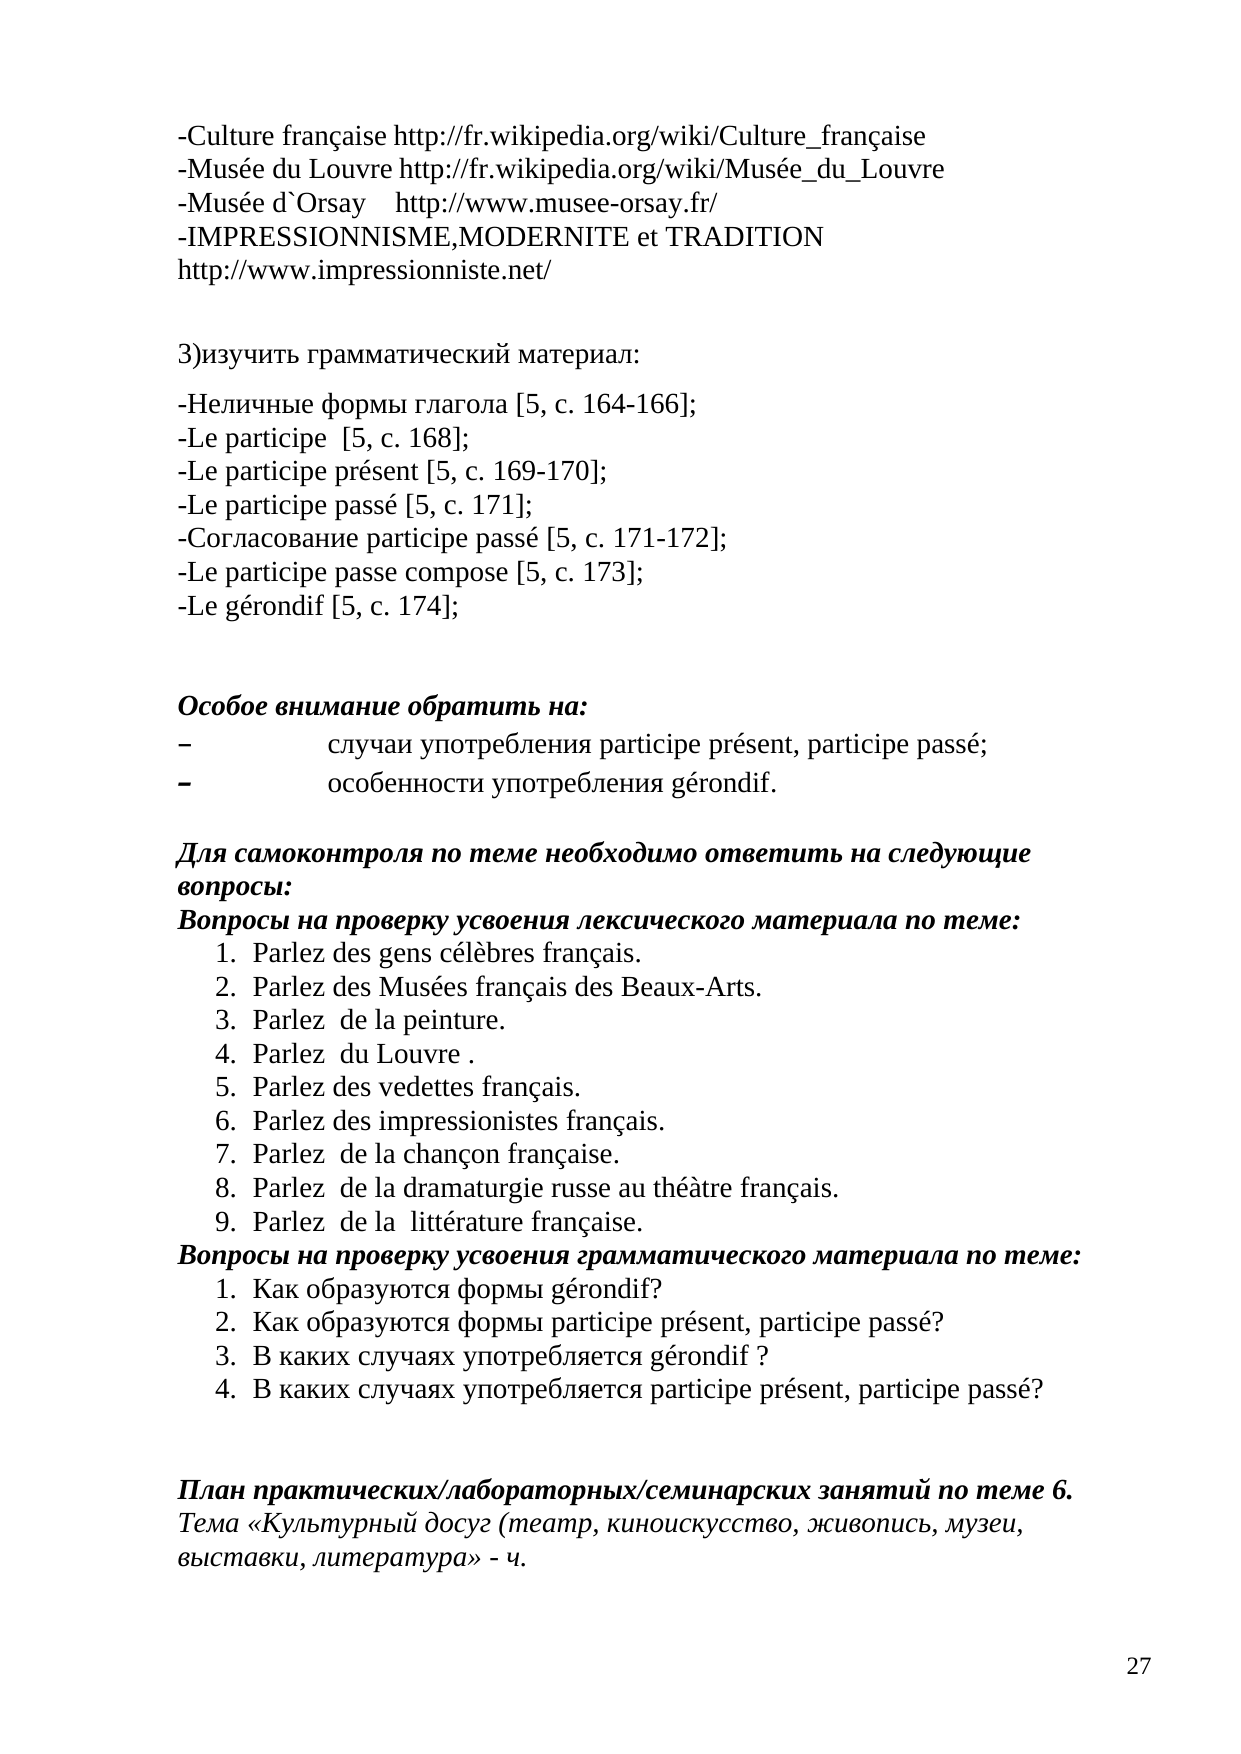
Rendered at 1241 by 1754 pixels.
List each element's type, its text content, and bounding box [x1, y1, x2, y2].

text -Musée d`Orsay http://www.musee-orsay.fr/ [177, 185, 1152, 219]
list особенности употребления gérondif. [177, 762, 1152, 801]
list Parlez des vedettes français. [215, 1069, 1152, 1103]
list случаи употребления participe présent, participe passé; [177, 722, 1152, 762]
text Вопросы на проверку усвоения лексического материала по теме: [177, 902, 1152, 935]
list В каких случаях употребляется participe présent, participe passé? [215, 1371, 1152, 1405]
text -Culture française http://fr.wikipedia.org/wiki/Culture_française [177, 118, 1152, 152]
text План практических/лабораторных/семинарских занятий по теме 6. [177, 1472, 1152, 1506]
text 3)изучить грамматический материал: [177, 336, 1152, 370]
list Parlez du Louvre . [215, 1036, 1152, 1069]
text -Le participe passe compose [5, c. 173]; [177, 554, 1152, 588]
list Parlez des impressionistes français. [215, 1103, 1152, 1137]
list В каких случаях употребляется gérondif ? [215, 1338, 1152, 1371]
list Parlez des Musées français des Beaux-Arts. [215, 969, 1152, 1002]
text -IMPRESSIONNISME,MODERNITE et TRADITION [177, 219, 1152, 252]
list Parlez de la chançon française. [215, 1137, 1152, 1170]
text -Неличные формы глагола [5, c. 164-166]; [177, 386, 1152, 420]
list Parlez de la littérature française. [215, 1204, 1152, 1237]
list Как образуются формы participe présent, participe passé? [215, 1304, 1152, 1338]
text http://www.impressionniste.net/ [177, 252, 1152, 286]
list Parlez des gens célèbres français. [215, 935, 1152, 969]
text Особое внимание обратить на: [177, 688, 1152, 722]
text -Le participe [5, c. 168]; [177, 420, 1152, 453]
text -Le participe passé [5, c. 171]; [177, 487, 1152, 521]
list Parlez de la peinture. [215, 1002, 1152, 1036]
text Вопросы на проверку усвоения грамматического материала по теме: [177, 1237, 1152, 1271]
text Для самоконтроля по теме необходимо ответить на следующие вопросы: [177, 835, 1152, 902]
text -Le participe présent [5, c. 169-170]; [177, 453, 1152, 487]
text -Согласование participe passé [5, c. 171-172]; [177, 521, 1152, 554]
text -Le gérondif [5, c. 174]; [177, 588, 1152, 621]
list Parlez de la dramaturgie russe au théàtre français. [215, 1170, 1152, 1204]
text Тема «Культурный досуг (театр, киноискусство, живопись, музеи, выставки, литература» - ч. [177, 1506, 1152, 1573]
text -Musée du Louvre http://fr.wikipedia.org/wiki/Musée_du_Louvre [177, 152, 1152, 185]
list Как образуются формы gérondif? [215, 1271, 1152, 1304]
